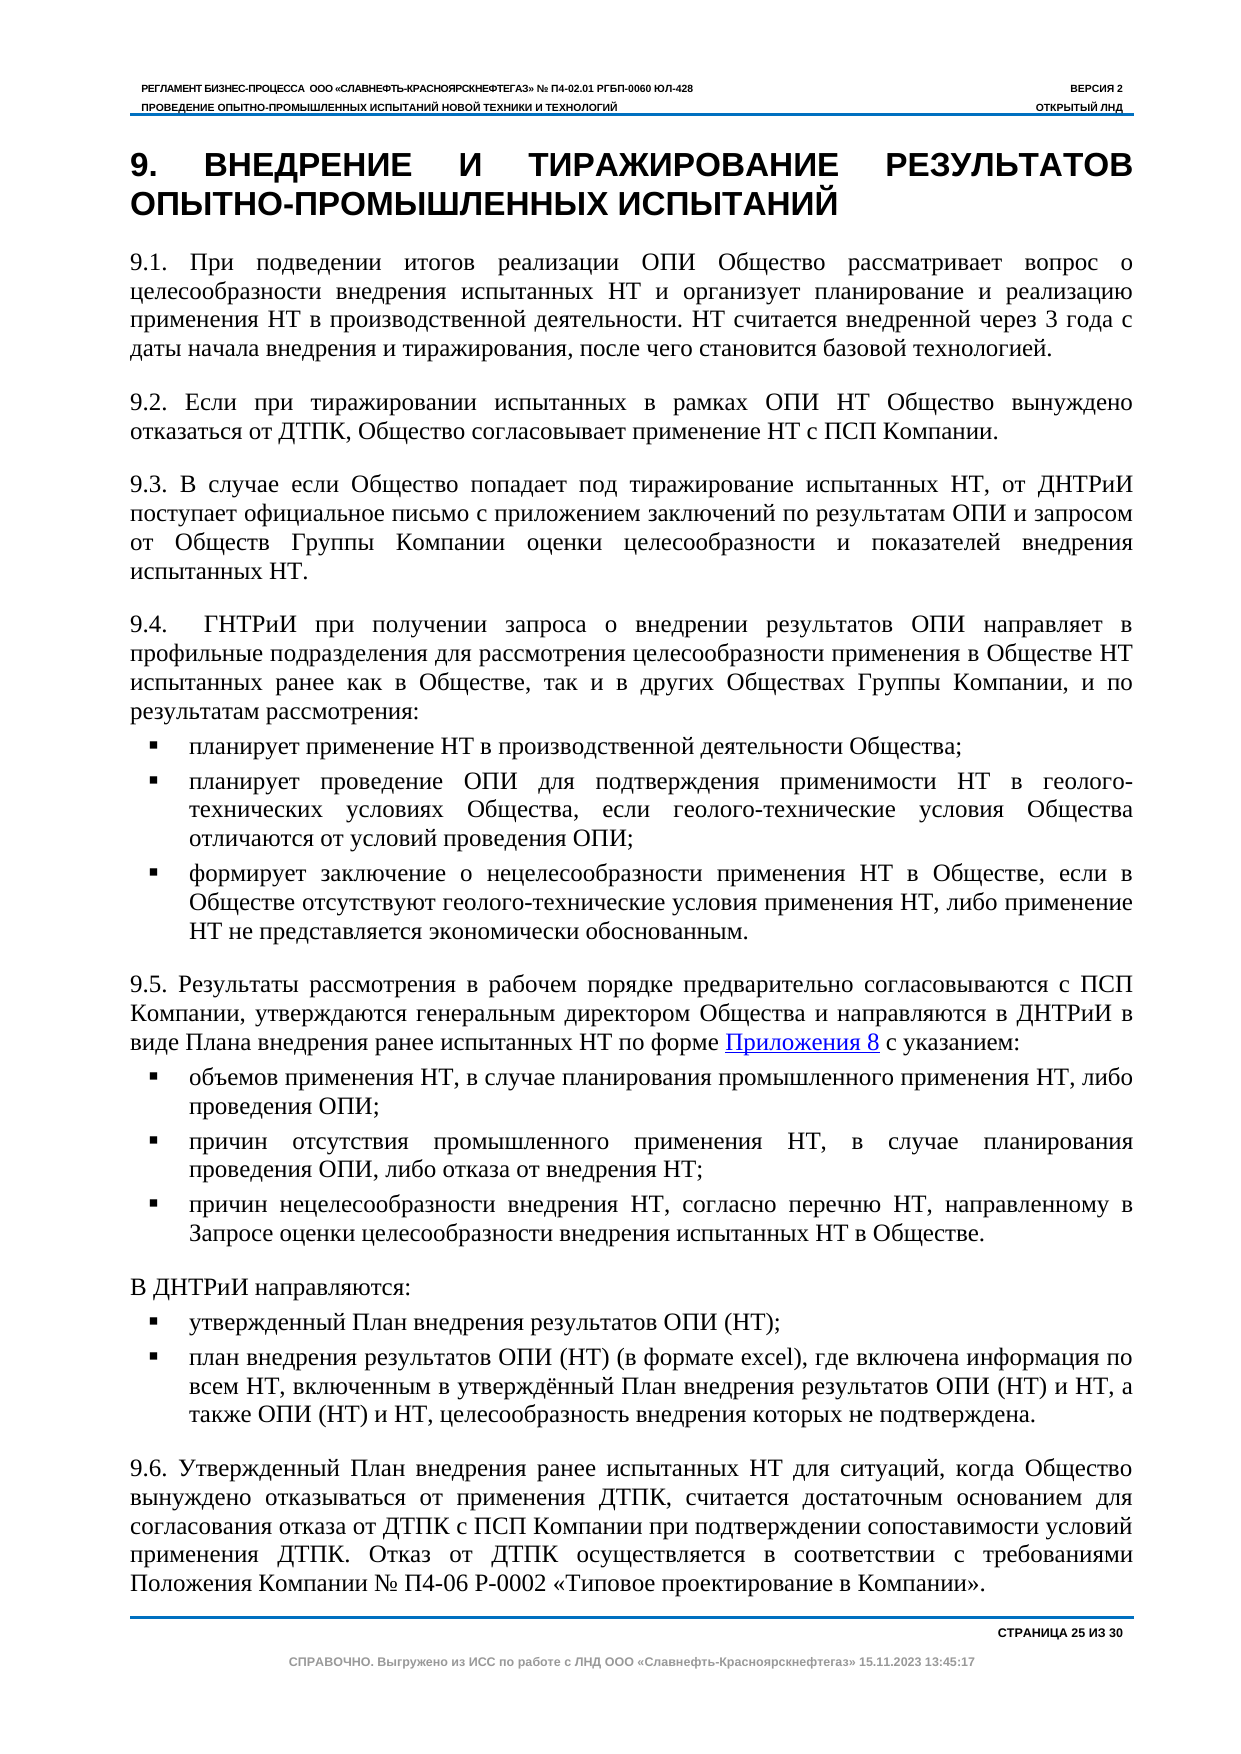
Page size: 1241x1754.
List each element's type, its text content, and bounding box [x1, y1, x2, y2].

list планирует применение НТ в производственной деятельности Общества; [148, 731, 1134, 759]
text В ДНТРиИ направляются: [130, 1272, 1134, 1301]
text 9.5. Результаты рассмотрения в рабочем порядке предварительно согласовываются с ПСП Компании, утверждаются генеральным директором Общества и направляются в ДНТРиИ в виде Плана внедрения ранее испытанных НТ по форме Приложения 8 с указанием: [130, 969, 1134, 1056]
list 9.1. При подведении итогов реализации ОПИ Общество рассматривает вопрос о целесообразности внедрения испытанных НТ и организует планирование и реализацию применения НТ в производственной деятельности. НТ считается внедренной через 3 года с даты начала внедрения и тиражирования, после чего становится базовой технологией. [130, 247, 1134, 362]
list ГНТРиИ при получении запроса о внедрении результатов ОПИ направляет в профильные подразделения для рассмотрения целесообразности применения в Обществе НТ испытанных ранее как в Обществе, так и в других Обществах Группы Компании, и по результатам рассмотрения: [130, 609, 1134, 724]
list планирует проведение ОПИ для подтверждения применимости НТ в геолого-технических условиях Общества, если геолого-технические условия Общества отличаются от условий проведения ОПИ; [148, 766, 1134, 852]
list 9.3. В случае если Общество попадает под тиражирование испытанных НТ, от ДНТРиИ поступает официальное письмо с приложением заключений по результатам ОПИ и запросом от Обществ Группы Компании оценки целесообразности и показателей внедрения испытанных НТ. [130, 469, 1134, 584]
list 9.6. Утвержденный План внедрения ранее испытанных НТ для ситуаций, когда Общество вынуждено отказываться от применения ДТПК, считается достаточным основанием для согласования отказа от ДТПК с ПСП Компании при подтверждении сопоставимости условий применения ДТПК. Отказ от ДТПК осуществляется в соответствии с требованиями Положения Компании № П4-06 Р-0002 «Типовое проектирование в Компании». [130, 1453, 1134, 1597]
list ВНЕДРЕНИЕ И ТИРАЖИРОВАНИЕ РЕЗУЛЬТАТОВ ОПЫТНО-ПРОМЫШЛЕННЫХ ИСПЫТАНИЙ [130, 145, 1134, 222]
list 9.2. Если при тиражировании испытанных в рамках ОПИ НТ Общество вынуждено отказаться от ДТПК, Общество согласовывает применение НТ с ПСП Компании. [130, 387, 1134, 444]
list формирует заключение о нецелесообразности применения НТ в Обществе, если в Обществе отсутствуют геолого-технические условия применения НТ, либо применение НТ не представляется экономически обоснованным. [148, 858, 1134, 944]
list объемов применения НТ, в случае планирования промышленного применения НТ, либо проведения ОПИ; [148, 1062, 1134, 1119]
list причин нецелесообразности внедрения НТ, согласно перечню НТ, направленному в Запросе оценки целесообразности внедрения испытанных НТ в Обществе. [148, 1189, 1134, 1247]
list причин отсутствия промышленного применения НТ, в случае планирования проведения ОПИ, либо отказа от внедрения НТ; [148, 1126, 1134, 1183]
list утвержденный План внедрения результатов ОПИ (НТ); [148, 1307, 1134, 1336]
list план внедрения результатов ОПИ (НТ) (в формате excel), где включена информация по всем НТ, включенным в утверждённый План внедрения результатов ОПИ (НТ) и НТ, а также ОПИ (НТ) и НТ, целесообразность внедрения которых не подтверждена. [148, 1342, 1134, 1428]
